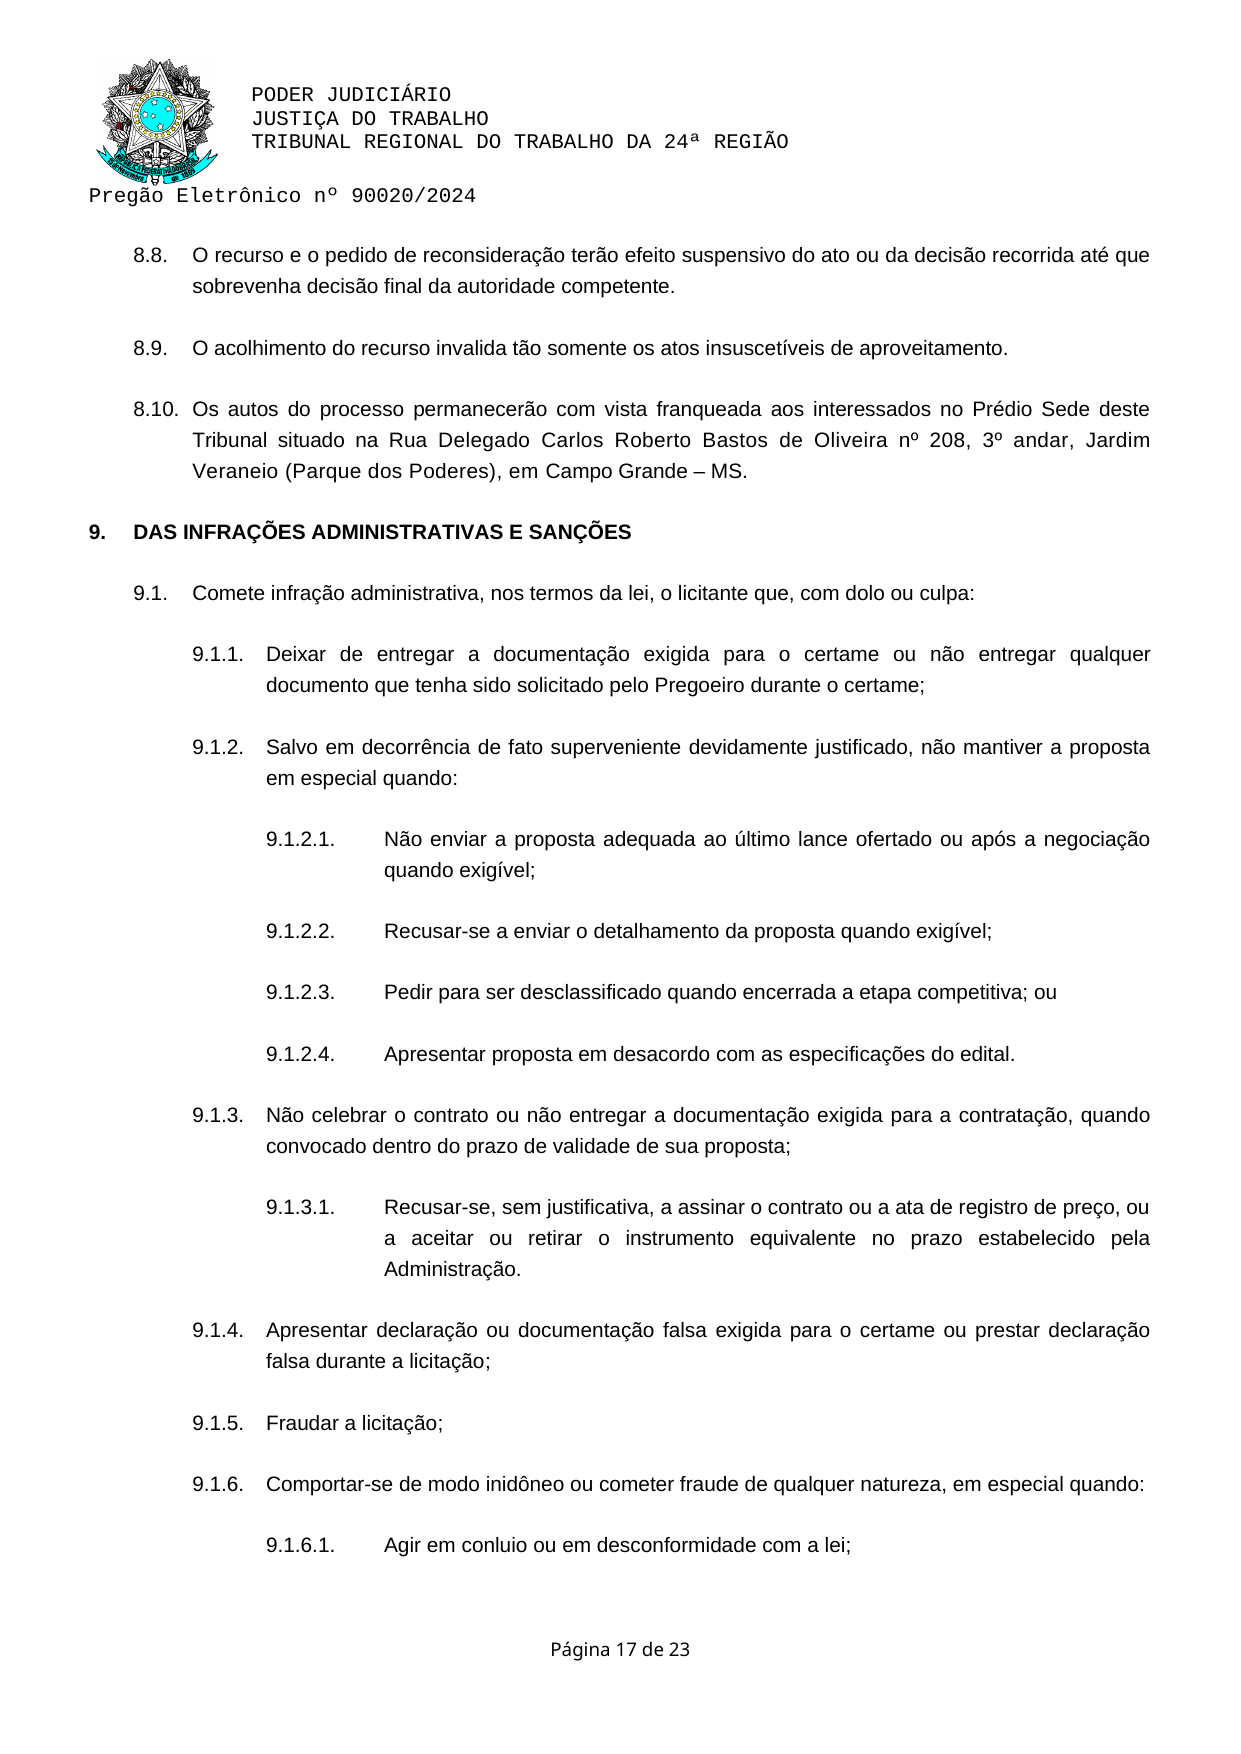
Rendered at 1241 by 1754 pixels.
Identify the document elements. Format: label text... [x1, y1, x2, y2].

text Os autos do processo permanecerão com vista franqueada aos interessados no Prédio Sede deste Tribunal situado na Rua Delegado Carlos Roberto Bastos de Oliveira nº 208, 3º andar, Jardim Veraneio (Parque dos Poderes), em Campo Grande – MS. [133, 396, 1152, 483]
text Apresentar proposta em desacordo com as especificações do edital. [266, 1041, 1152, 1065]
text O acolhimento do recurso invalida tão somente os atos insuscetíveis de aproveitamento. [133, 335, 1152, 359]
list Deixar de entregar a documentação exigida para o certame ou não entregar qualquer documento que tenha sido solicitado pelo Pregoeiro durante o certame; [192, 642, 1152, 697]
text Comete infração administrativa, nos termos da lei, o licitante que, com dolo ou culpa: [133, 581, 1152, 605]
list Fraudar a licitação; [192, 1411, 1152, 1434]
list Apresentar declaração ou documentação falsa exigida para o certame ou prestar declaração falsa durante a licitação; [192, 1318, 1152, 1373]
text O recurso e o pedido de reconsideração terão efeito suspensivo do ato ou da decisão recorrida até que sobrevenha decisão final da autoridade competente. [133, 243, 1152, 298]
text Não enviar a proposta adequada ao último lance ofertado ou após a negociação quando exigível; [266, 827, 1152, 882]
text Pedir para ser desclassificado quando encerrada a etapa competitiva; ou [266, 980, 1152, 1004]
list Não celebrar o contrato ou não entregar a documentação exigida para a contratação, quando convocado dentro do prazo de validade de sua proposta; [192, 1102, 1152, 1158]
text Recusar-se, sem justificativa, a assinar o contrato ou a ata de registro de preço, ou a aceitar ou retirar o instrumento equivalente no prazo estabelecido pela Administração. [266, 1195, 1152, 1281]
picture [96, 59, 220, 186]
list Comportar-se de modo inidôneo ou cometer fraude de qualquer natureza, em especial quando: [192, 1472, 1152, 1496]
text Agir em conluio ou em desconformidade com a lei; [266, 1533, 1152, 1557]
list Salvo em decorrência de fato superveniente devidamente justificado, não mantiver a proposta em especial quando: [192, 734, 1152, 789]
text Recusar-se a enviar o detalhamento da proposta quando exigível; [266, 919, 1152, 943]
text DAS INFRAÇÕES ADMINISTRATIVAS E SANÇÕES [89, 520, 1152, 544]
